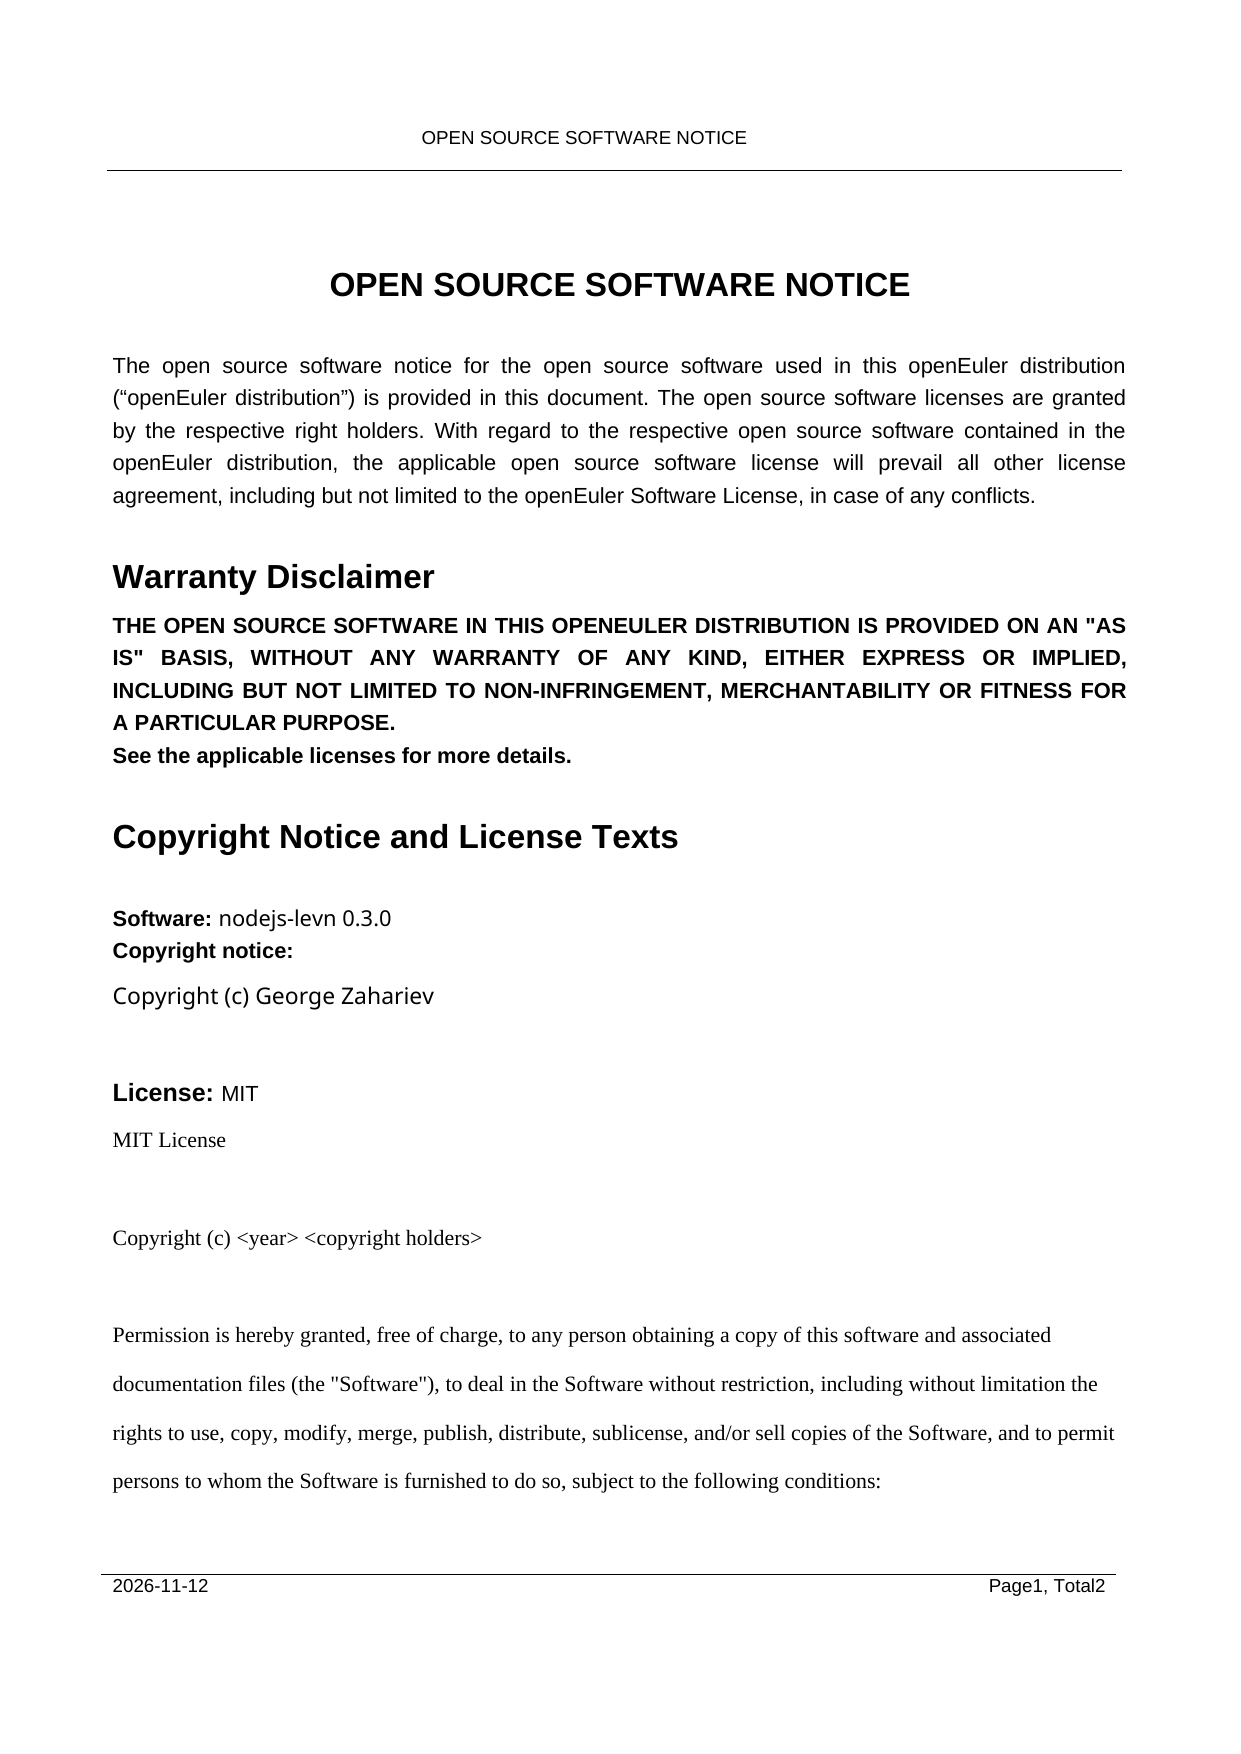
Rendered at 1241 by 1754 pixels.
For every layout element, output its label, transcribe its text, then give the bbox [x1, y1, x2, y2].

text OPEN SOURCE SOFTWARE NOTICE [112, 251, 1128, 316]
text License: MIT [112, 1077, 1128, 1109]
text Warranty Disclaimer [112, 544, 1128, 609]
text Copyright Notice and License Texts [112, 804, 1128, 869]
text Software: nodejs-levn 0.3.0 [112, 901, 1128, 934]
text Copyright notice: [112, 934, 1128, 966]
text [112, 1123, 1128, 1497]
text THE OPEN SOURCE SOFTWARE IN THIS OPENEULER DISTRIBUTION IS PROVIDED ON AN "AS IS" BASIS, WITHOUT ANY WARRANTY OF ANY KIND, EITHER EXPRESS OR IMPLIED, INCLUDING BUT NOT LIMITED TO NON-INFRINGEMENT, MERCHANTABILITY OR FITNESS FOR A PARTICULAR PURPOSE. See the applicable licenses for more details. [112, 609, 1128, 771]
text The open source software notice for the open source software used in this openEuler distribution (“openEuler distribution”) is provided in this document. The open source software licenses are granted by the respective right holders. With regard to the respective open source software contained in the openEuler distribution, the applicable open source software license will prevail all other license agreement, including but not limited to the openEuler Software License, in case of any conflicts. [112, 349, 1128, 511]
text Copyright (c) George Zahariev [112, 979, 1128, 1060]
